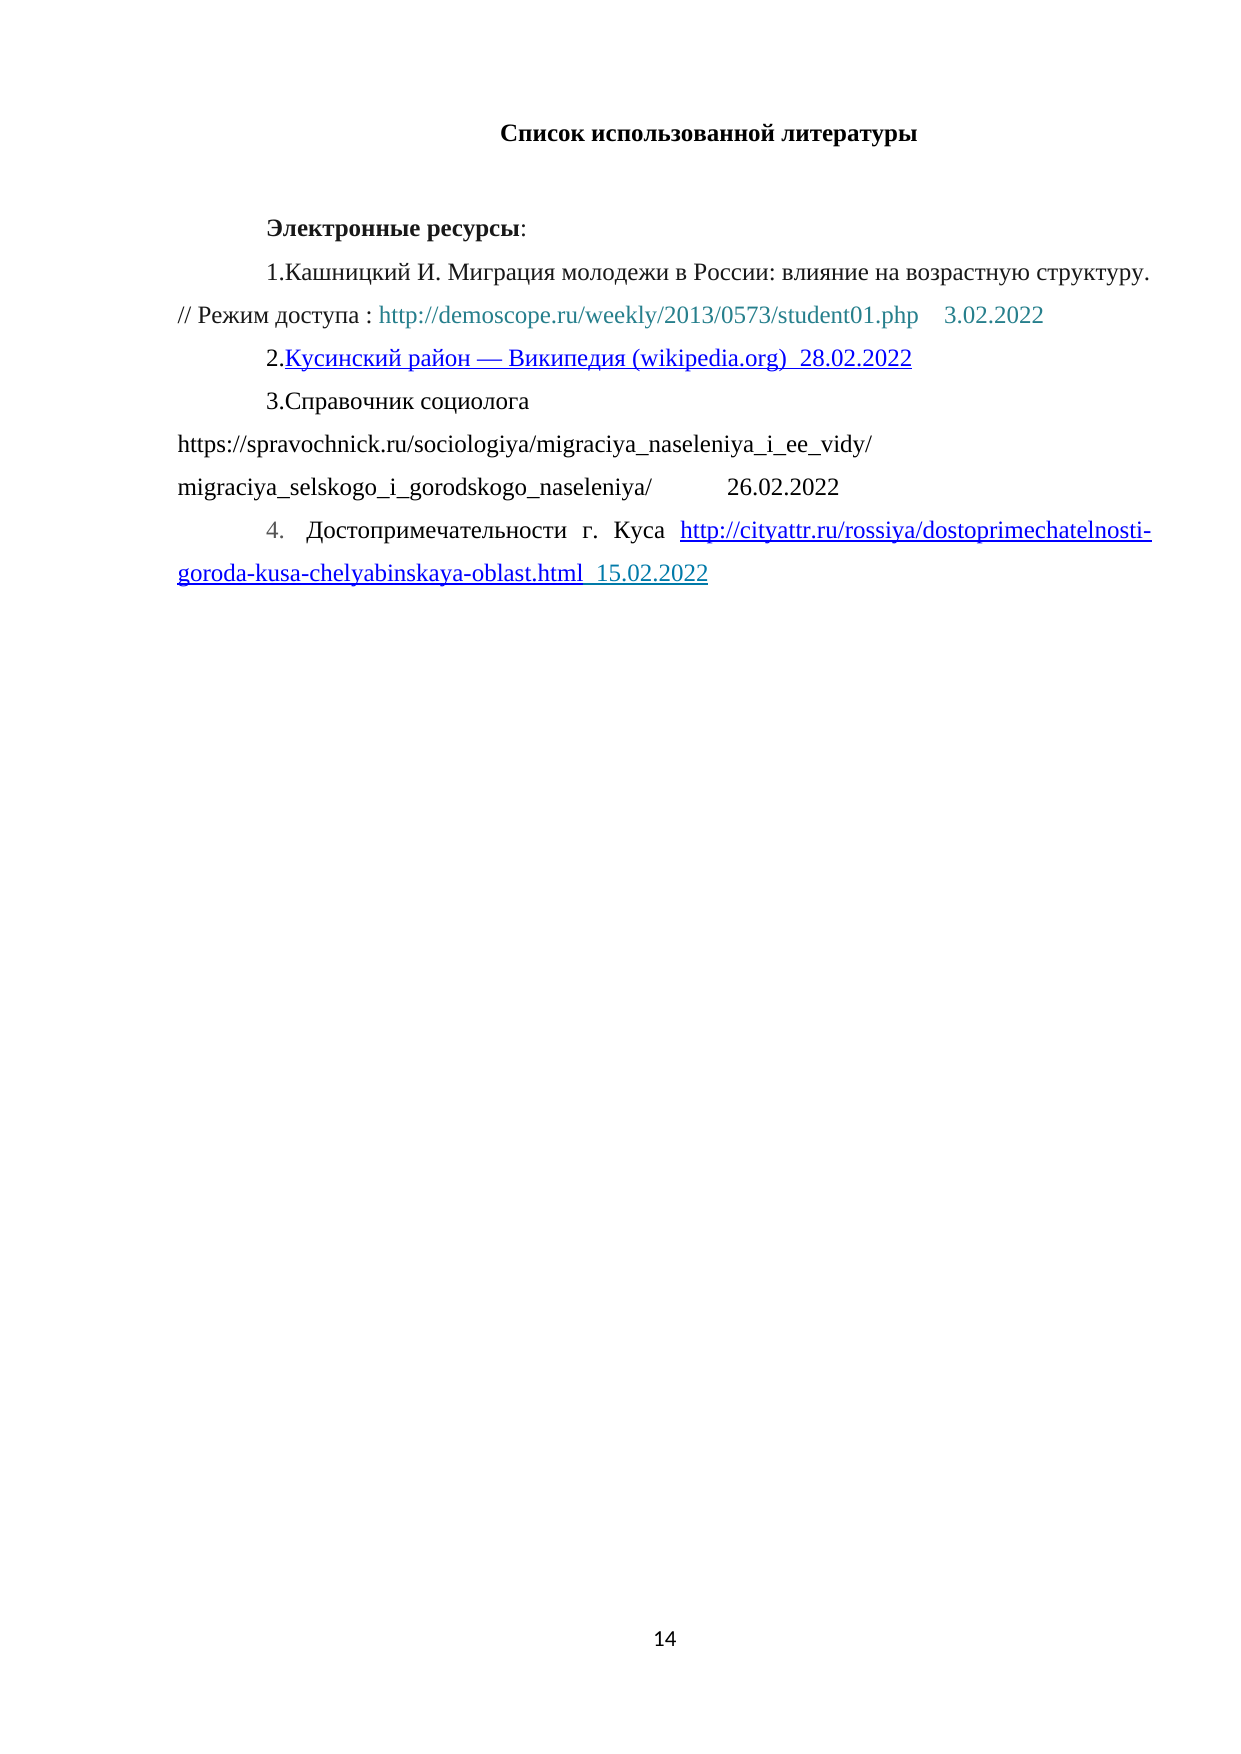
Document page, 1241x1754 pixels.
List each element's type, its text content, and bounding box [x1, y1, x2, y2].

text 2.Кусинский район — Википедия (wikipedia.org) 28.02.2022 [177, 343, 1152, 372]
text Электронные ресурсы: [177, 213, 1152, 242]
text 3.Справочник социолога https://spravochnick.ru/sociologiya/migraciya_naseleniya_i_ee_vidy/migraciya_selskogo_i_gorodskogo_naseleniya/ 26.02.2022 [177, 386, 1152, 501]
text Список использованной литературы [177, 118, 1152, 147]
text 4. Достопримечательности г. Куса http://cityattr.ru/rossiya/dostoprimechatelnosti-goroda-kusa-chelyabinskaya-oblast.html 15.02.2022 [177, 515, 1152, 587]
text 1.Кашницкий И. Миграция молодежи в России: влияние на возрастную структуру. // Режим доступа : http://demoscope.ru/weekly/2013/0573/student01.php 3.02.2022 [177, 257, 1152, 328]
